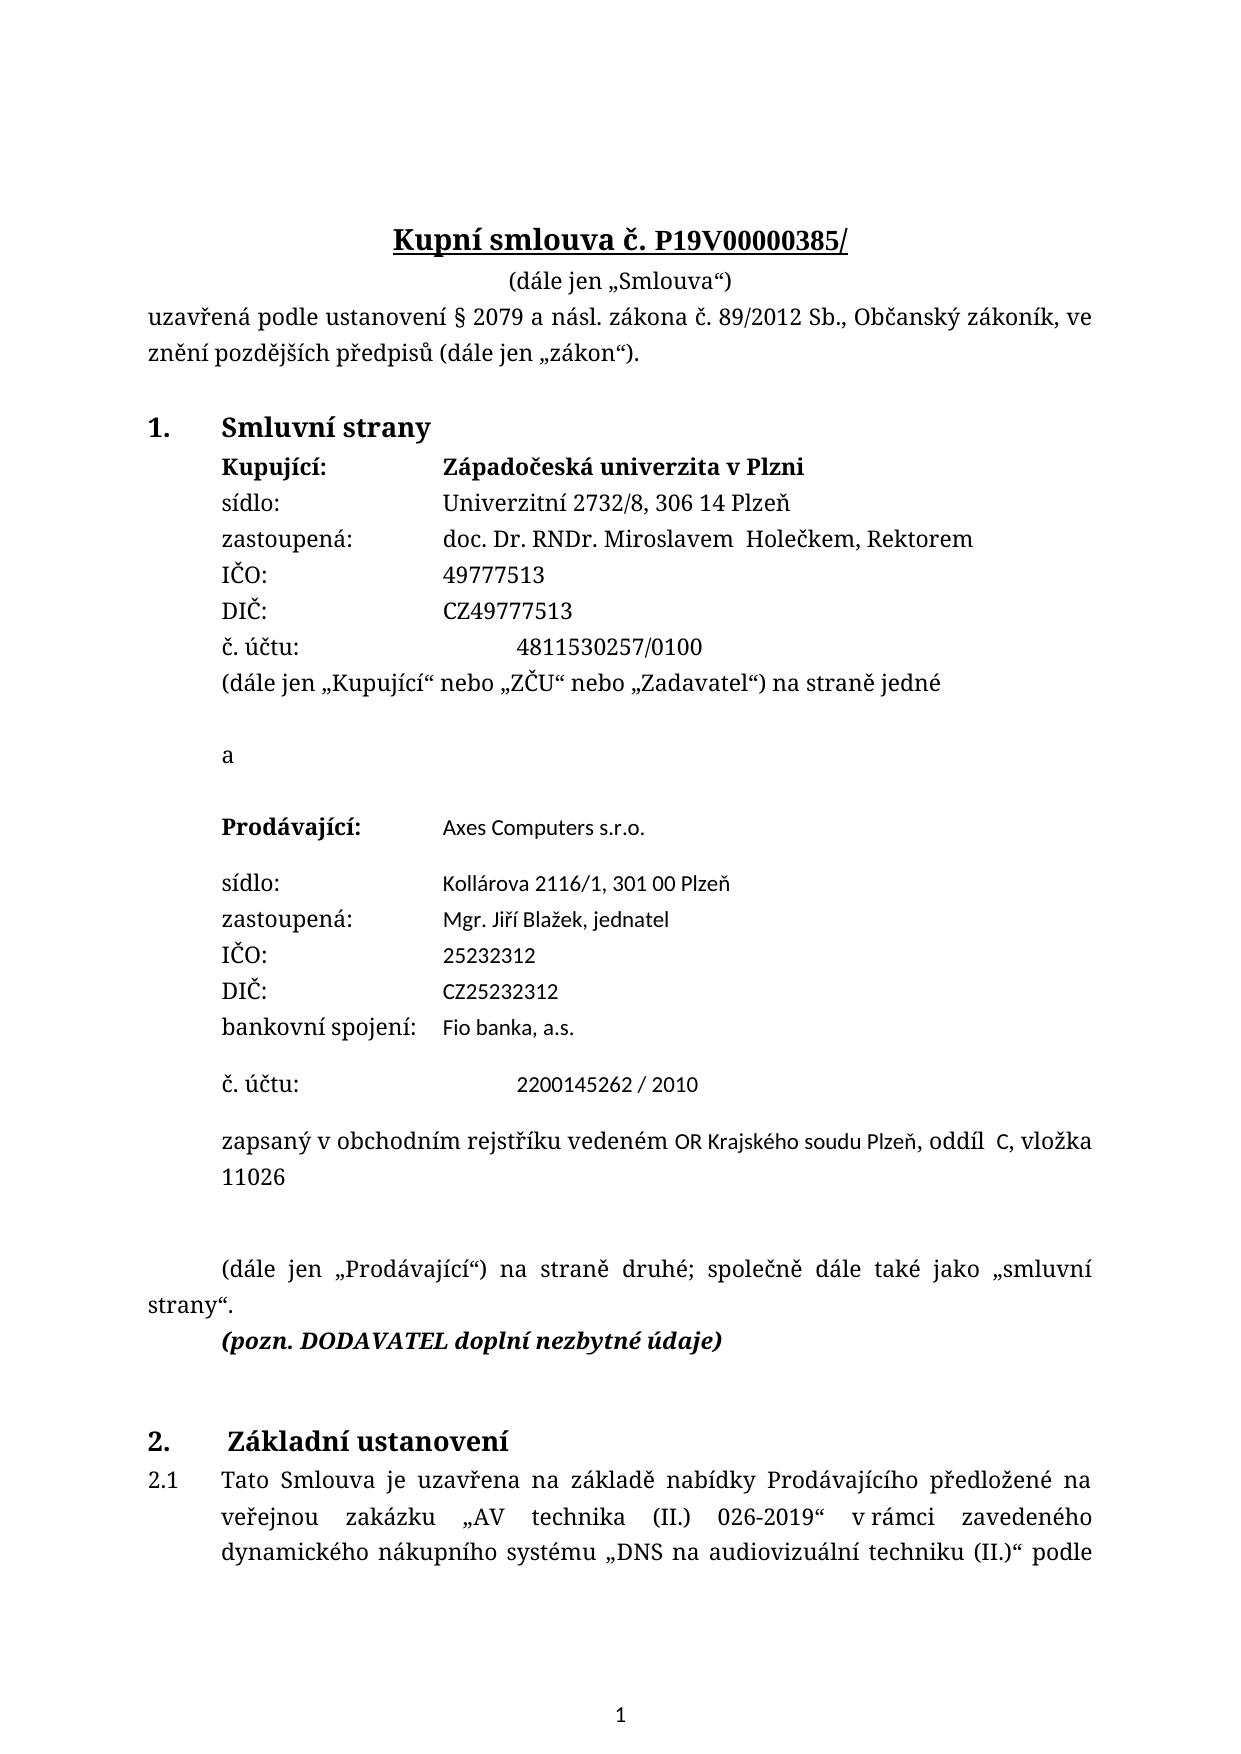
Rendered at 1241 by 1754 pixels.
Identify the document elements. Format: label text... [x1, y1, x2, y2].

text Kupní smlouva č. P19V00000385/ [148, 219, 1093, 259]
text (pozn. DODAVATEL doplní nezbytné údaje) [148, 1325, 1093, 1356]
text a [221, 739, 1093, 770]
text č. účtu: 2200145262 / 2010 [221, 1068, 1093, 1099]
text zapsaný v obchodním rejstříku vedeném OR Krajského soudu Plzeň, oddíl C, vložka 11026 [221, 1125, 1093, 1192]
text Kupující: Západočeská univerzita v Plzni [221, 451, 1093, 482]
text sídlo: Univerzitní 2732/8, 306 14 Plzeň [221, 487, 1093, 518]
text bankovní spojení: Fio banka, a.s. [148, 1011, 1093, 1042]
text 2. Základní ustanovení [148, 1422, 1093, 1459]
text DIČ: CZ49777513 [221, 595, 1093, 626]
text Prodávající: Axes Computers s.r.o. [148, 811, 1093, 842]
text uzavřená podle ustanovení § 2079 a násl. zákona č. 89/2012 Sb., Občanský zákoník, ve znění pozdějších předpisů (dále jen „zákon“). [148, 301, 1093, 368]
text zastoupená: Mgr. Jiří Blažek, jednatel [221, 903, 1093, 934]
text IČO: 25232312 [221, 939, 1093, 971]
text DIČ: CZ25232312 [221, 975, 1093, 1006]
text 1. Smluvní strany [148, 409, 1093, 446]
text IČO: 49777513 [221, 559, 1093, 590]
text (dále jen „Prodávající“) na straně druhé; společně dále také jako „smluvní strany“. [148, 1253, 1093, 1321]
text sídlo: Kollárova 2116/1, 301 00 Plzeň [221, 867, 1093, 899]
text (dále jen „Kupující“ nebo „ZČU“ nebo „Zadavatel“) na straně jedné [221, 667, 1093, 698]
text (dále jen „Smlouva“) [148, 265, 1093, 296]
text zastoupená: doc. Dr. RNDr. Miroslavem Holečkem, Rektorem [221, 523, 1093, 554]
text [148, 1464, 1093, 1568]
text č. účtu: 4811530257/0100 [221, 631, 1093, 662]
